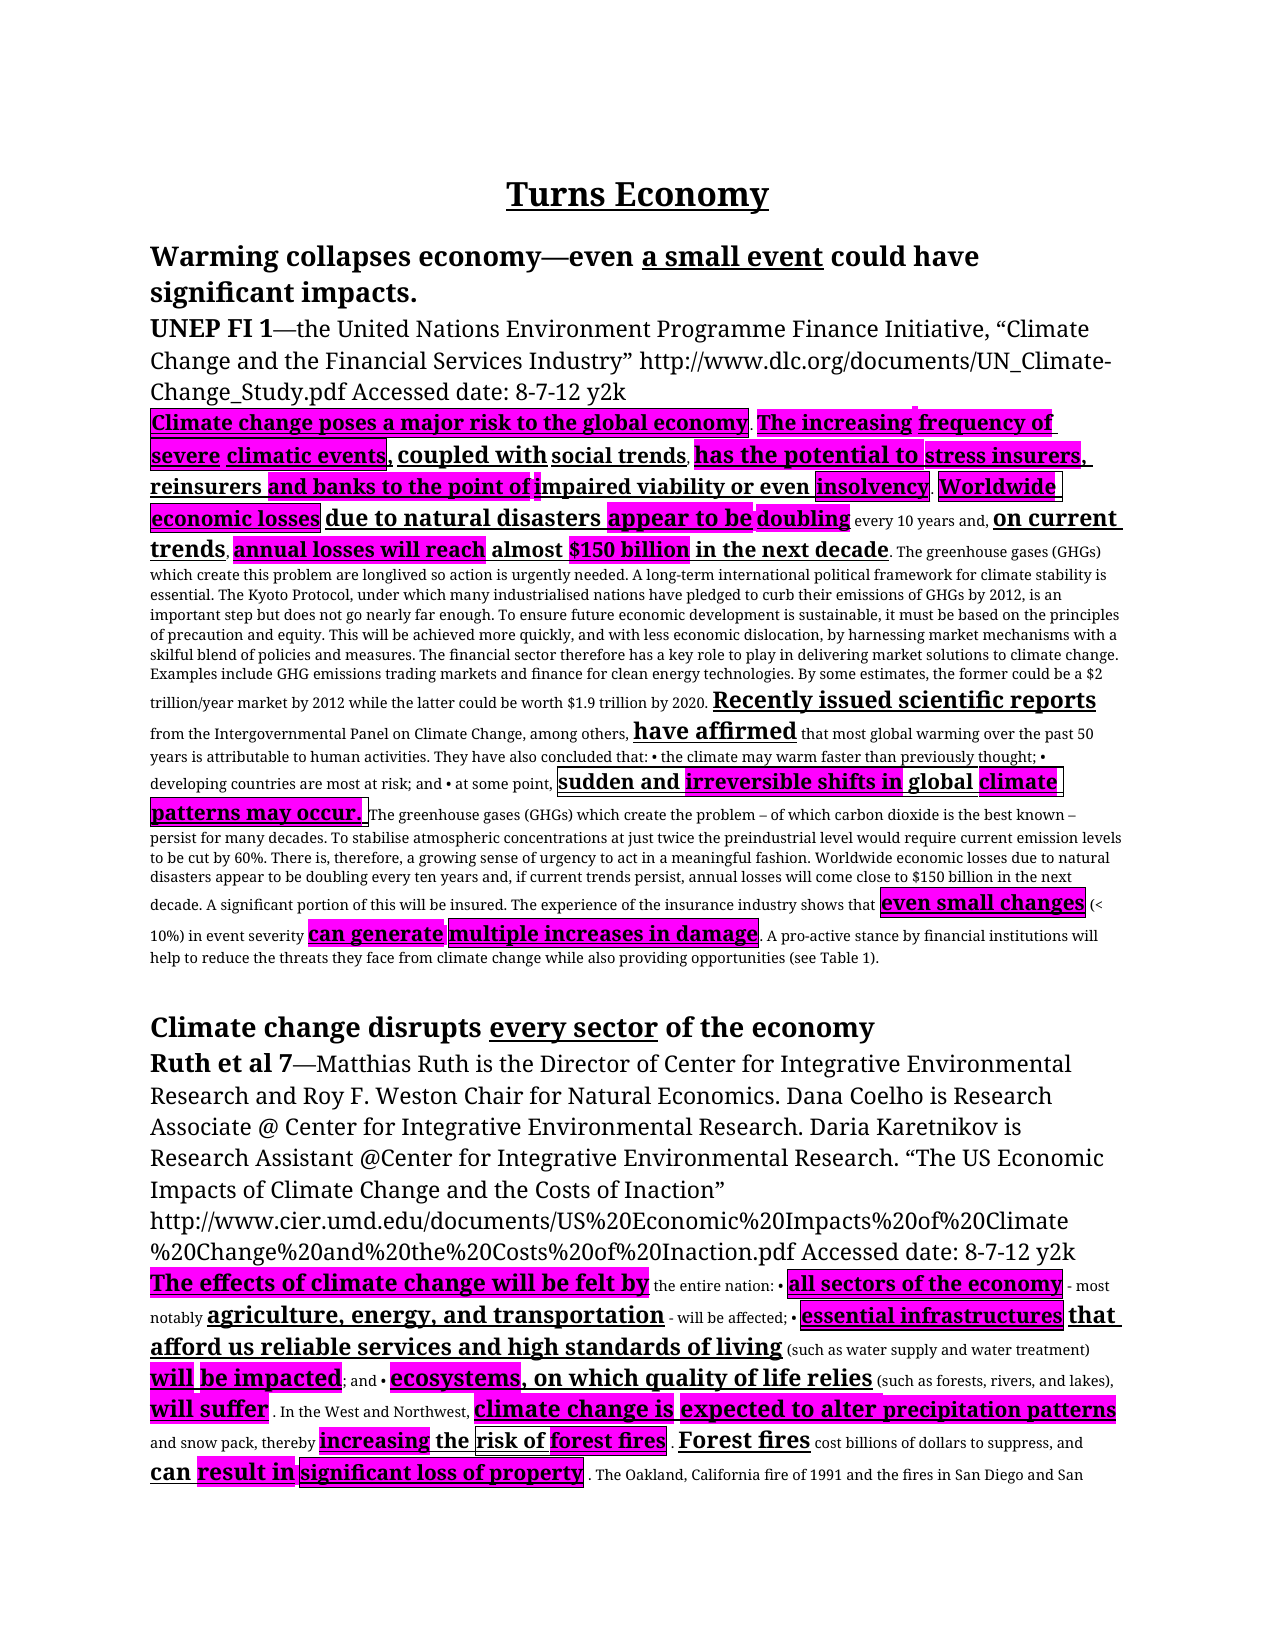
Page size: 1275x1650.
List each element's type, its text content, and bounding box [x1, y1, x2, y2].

text Climate change poses a major risk to the global economy. The increasing frequency of severe climatic events, coupled with social trends, has the potential to stress insurers, reinsurers and banks to the point of impaired viability or even insolvency. Worldwide economic losses due to natural disasters appear to be doubling every 10 years and, on current trends, annual losses will reach almost $150 billion in the next decade. The greenhouse gases (GHGs) which create this problem are longlived so action is urgently needed. A long-term international political framework for climate stability is essential. The Kyoto Protocol, under which many industrialised nations have pledged to curb their emissions of GHGs by 2012, is an important step but does not go nearly far enough. To ensure future economic development is sustainable, it must be based on the principles of precaution and equity. This will be achieved more quickly, and with less economic dislocation, by harnessing market mechanisms with a skilful blend of policies and measures. The ﬁnancial sector therefore has a key role to play in delivering market solutions to climate change. Examples include GHG emissions trading markets and ﬁnance for clean energy technologies. By some estimates, the former could be a $2 trillion/year market by 2012 while the latter could be worth $1.9 trillion by 2020. Recently issued scientiﬁc reports from the Intergovernmental Panel on Climate Change, among others, have afﬁrmed that most global warming over the past 50 years is attributable to human activities. They have also concluded that: • the climate may warm faster than previously thought; • developing countries are most at risk; and • at some point, sudden and irreversible shifts in global climate patterns may occur. The greenhouse gases (GHGs) which create the problem – of which carbon dioxide is the best known – persist for many decades. To stabilise atmospheric concentrations at just twice the preindustrial level would require current emission levels to be cut by 60%. There is, therefore, a growing sense of urgency to act in a meaningful fashion. Worldwide economic losses due to natural disasters appear to be doubling every ten years and, if current trends persist, annual losses will come close to $150 billion in the next decade. A signiﬁcant portion of this will be insured. The experience of the insurance industry shows that even small changes (< 10%) in event severity can generate multiple increases in damage. A pro-active stance by ﬁnancial institutions will help to reduce the threats they face from climate change while also providing opportunities (see Table 1). [150, 407, 1125, 968]
subtitle Turns Economy [150, 171, 1125, 216]
text UNEP FI 1—the United Nations Environment Programme Finance Initiative, “Climate Change and the Financial Services Industry” http://www.dlc.org/documents/UN_Climate-Change_Study.pdf Accessed date: 8-7-12 y2k [150, 311, 1125, 407]
subtitle Warming collapses economy—even a small event could have significant impacts. [150, 237, 1125, 311]
text Ruth et al 7—Matthias Ruth is the Director of Center for Integrative Environmental Research and Roy F. Weston Chair for Natural Economics. Dana Coelho is Research Associate @ Center for Integrative Environmental Research. Daria Karetnikov is Research Assistant @Center for Integrative Environmental Research. “The US Economic Impacts of Climate Change and the Costs of Inaction” http://www.cier.umd.edu/documents/US%20Economic%20Impacts%20of%20Climate%20Change%20and%20the%20Costs%20of%20Inaction.pdf Accessed date: 8-7-12 y2k [150, 1046, 1125, 1267]
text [150, 1267, 1125, 1488]
subtitle Climate change disrupts every sector of the economy [150, 1009, 1125, 1046]
